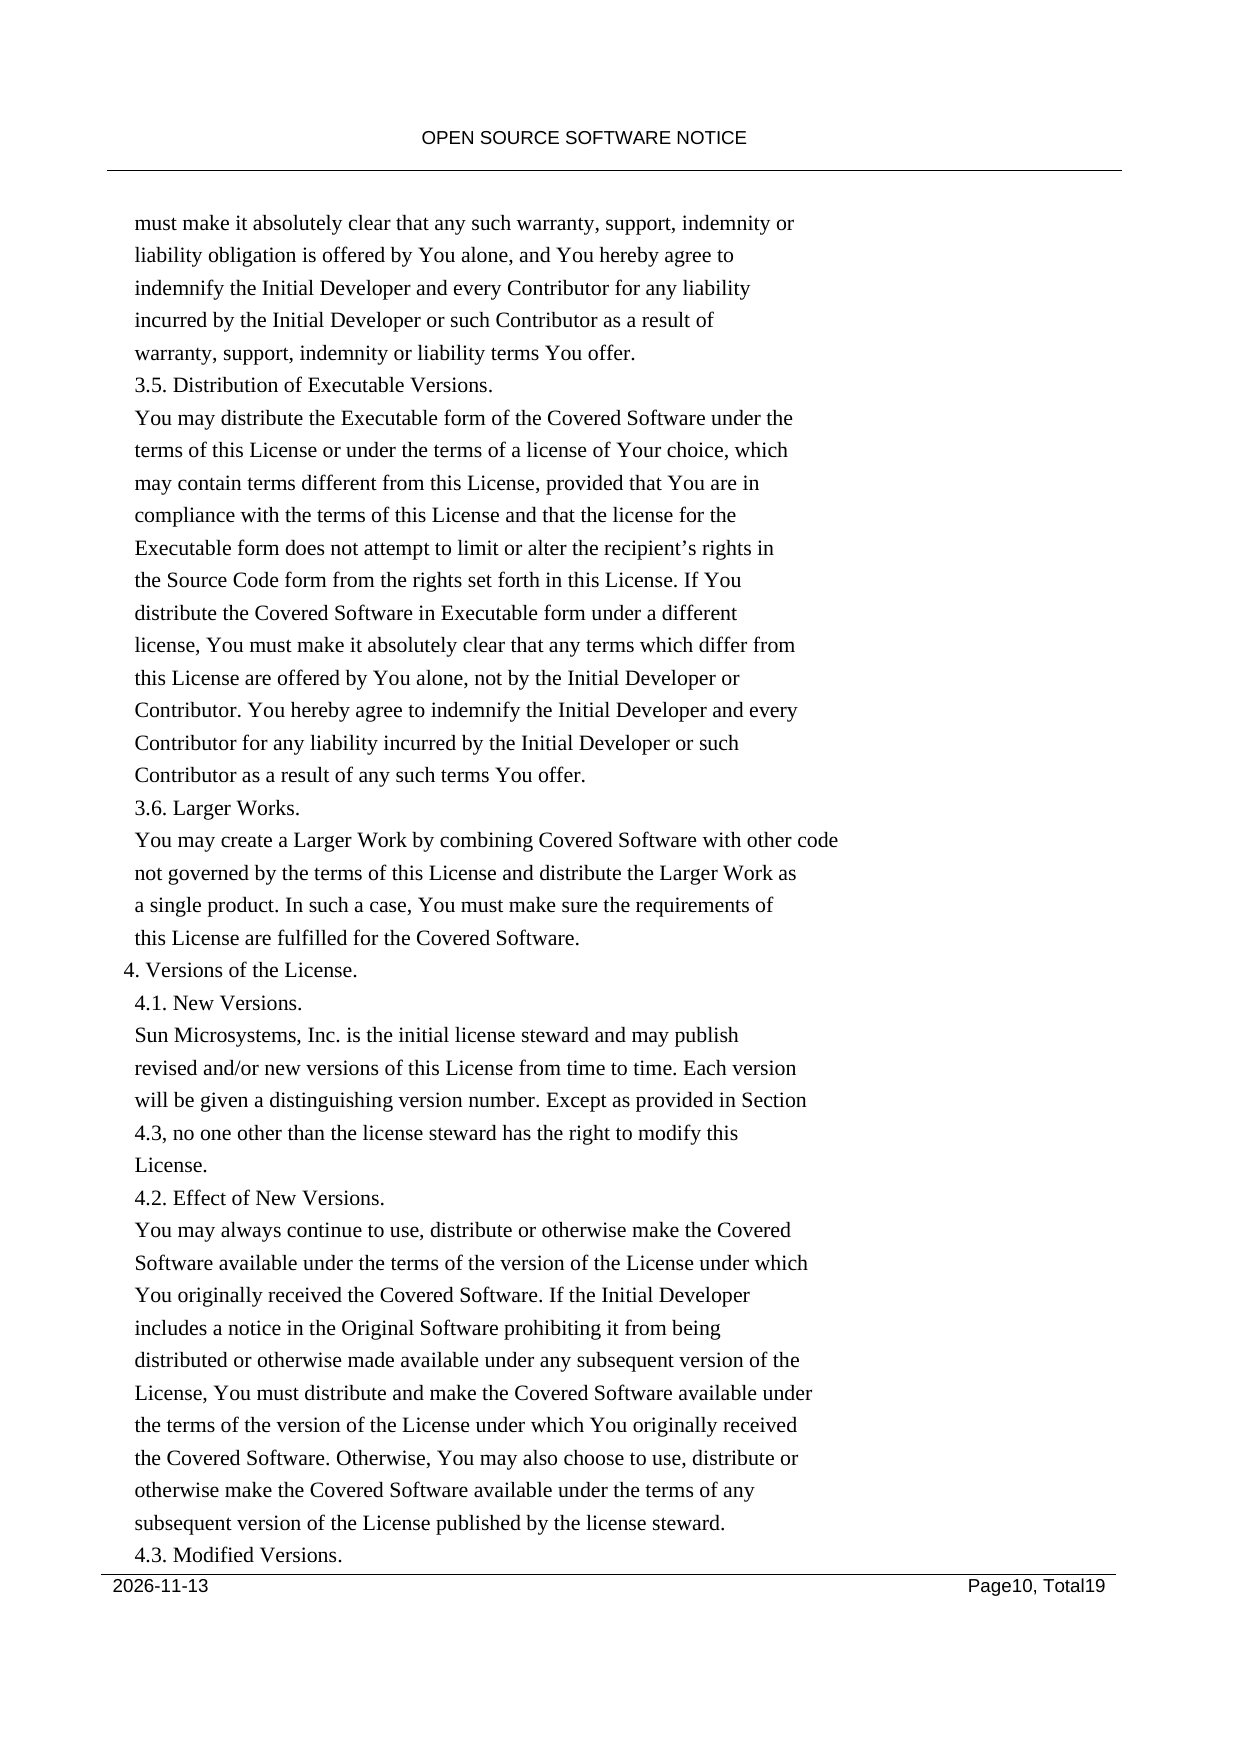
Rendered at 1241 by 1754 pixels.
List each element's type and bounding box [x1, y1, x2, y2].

text [112, 206, 1128, 1571]
